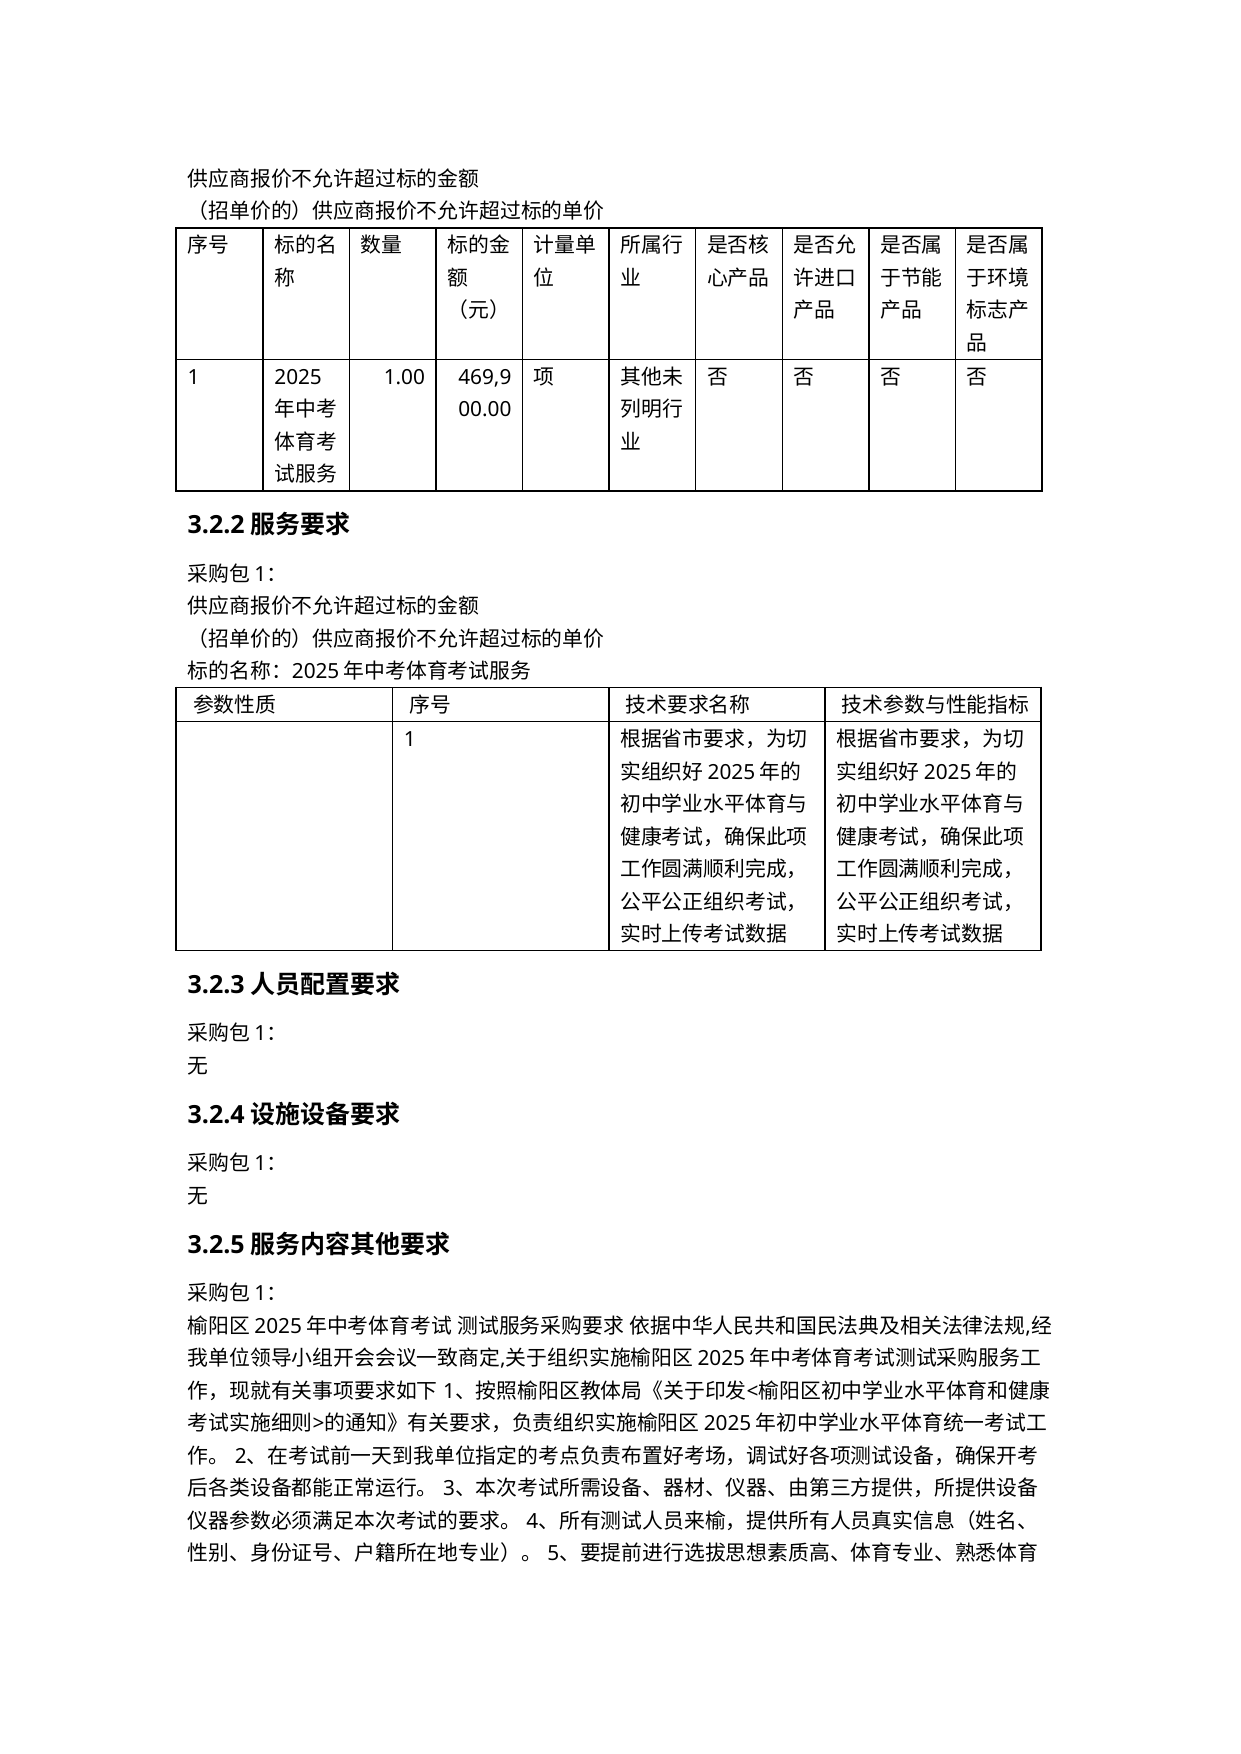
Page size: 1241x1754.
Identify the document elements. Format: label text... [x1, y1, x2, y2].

table_cell 项 [523, 360, 608, 490]
text 无 [187, 1049, 1053, 1081]
table_header 所属行业 [610, 229, 695, 358]
table_cell [177, 722, 392, 950]
table_header 计量单位 [523, 229, 608, 358]
table_cell 2025年中考体育考试服务 [264, 360, 349, 490]
table_cell 否 [870, 360, 955, 490]
table_header 技术参数与性能指标 [826, 688, 1040, 721]
text （招单价的）供应商报价不允许超过标的单价 [187, 622, 1053, 654]
table_header 参数性质 [177, 688, 392, 721]
table_header 技术要求名称 [610, 688, 824, 721]
table_header 数量 [350, 229, 435, 358]
table_cell 1.00 [350, 360, 435, 490]
text 采购包1： [187, 1146, 1053, 1179]
table_header 序号 [393, 688, 608, 721]
text 供应商报价不允许超过标的金额 [187, 162, 1053, 194]
text 3.2.5服务内容其他要求 [187, 1211, 1053, 1276]
table_cell 否 [783, 360, 868, 490]
table_header 标的金额 （元） [437, 229, 522, 358]
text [187, 1309, 1053, 1569]
table_cell 1 [177, 360, 262, 490]
text 采购包1： [187, 557, 1053, 589]
table_header 是否核心产品 [696, 229, 782, 358]
table_cell 否 [956, 360, 1041, 490]
table_cell 其他未列明行业 [610, 360, 695, 490]
table_cell 469,900.00 [437, 360, 522, 490]
text 采购包1： [187, 1016, 1053, 1049]
text 3.2.3人员配置要求 [187, 951, 1053, 1016]
table_cell 根据省市要求，为切实组织好2025年的初中学业水平体育与健康考试，确保此项工作圆满顺利完成，公平公正组织考试，实时上传考试数据 [610, 722, 824, 950]
table_header 是否属于环境标志产品 [956, 229, 1041, 358]
table_cell 根据省市要求，为切实组织好2025年的初中学业水平体育与健康考试，确保此项工作圆满顺利完成，公平公正组织考试，实时上传考试数据 [826, 722, 1040, 950]
text 3.2.4设施设备要求 [187, 1081, 1053, 1146]
table_header 序号 [177, 229, 262, 358]
table_cell 1 [393, 722, 608, 950]
table_header 是否属于节能产品 [870, 229, 955, 358]
text 供应商报价不允许超过标的金额 [187, 589, 1053, 622]
table_header 是否允许进口产品 [783, 229, 868, 358]
text 标的名称：2025年中考体育考试服务 [187, 654, 1053, 687]
table_cell 否 [696, 360, 782, 490]
text 3.2.2服务要求 [187, 492, 1053, 557]
text （招单价的）供应商报价不允许超过标的单价 [187, 194, 1053, 227]
text 无 [187, 1179, 1053, 1211]
text 采购包1： [187, 1276, 1053, 1309]
table_header 标的名称 [264, 229, 349, 358]
